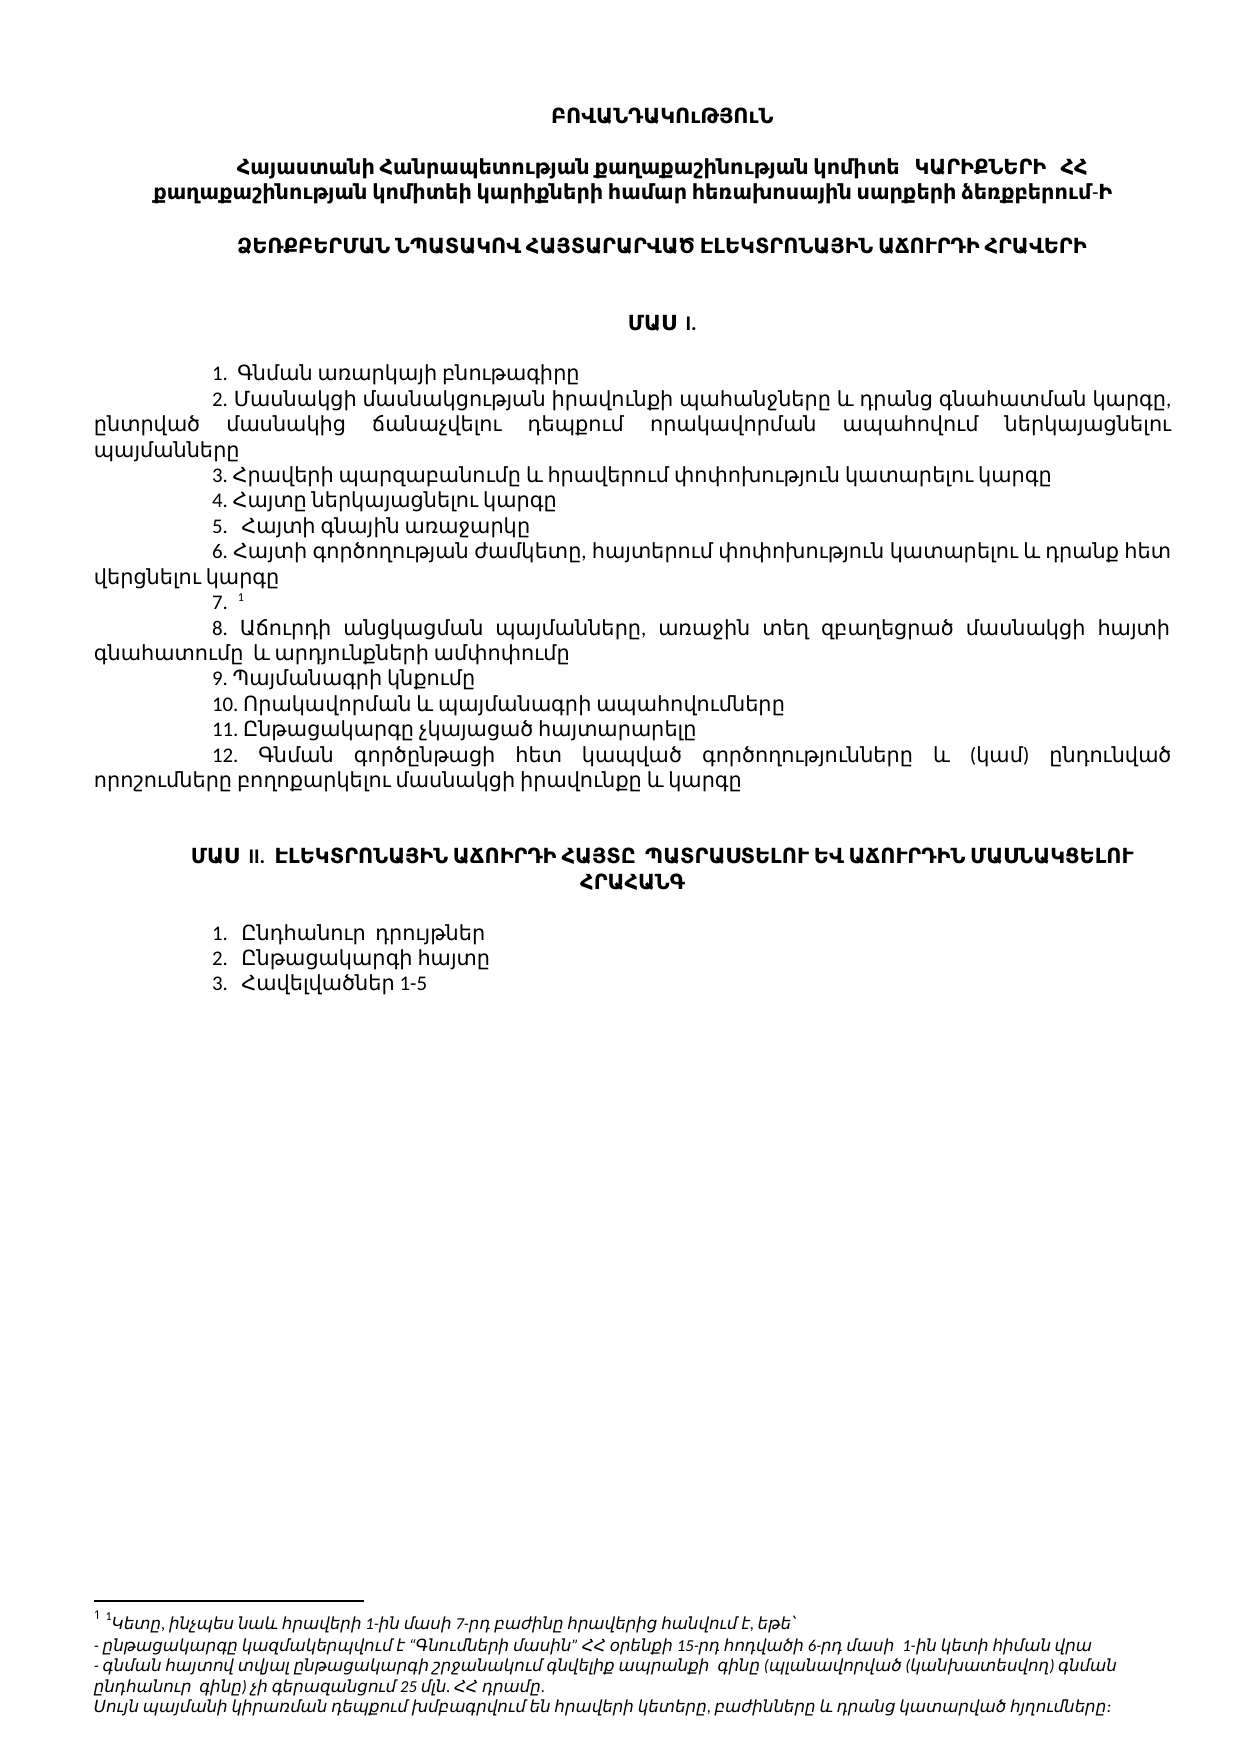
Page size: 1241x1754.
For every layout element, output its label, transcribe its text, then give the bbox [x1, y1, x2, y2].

text ԲՈՎԱՆԴԱԿՈւԹՅՈւՆ [94, 103, 1171, 128]
text 4. Հայտը ներկայացնելու կարգը [94, 488, 1171, 513]
text 12. Գնման գործընթացի հետ կապված գործողությունները և (կամ) ընդունված որոշումները բողոքարկելու մասնակցի իրավունքը և կարգը [94, 742, 1171, 793]
text 3. Հավելվածներ 1-5 [94, 971, 1171, 996]
text 6. Հայտի գործողության ժամկետը, հայտերում փոփոխություն կատարելու և դրանք հետ վերցնելու կարգը [94, 538, 1171, 589]
text Հայաստանի Հանրապետության քաղաքաշինության կոմիտե ԿԱՐԻՔՆԵՐԻ ՀՀ քաղաքաշինության կոմիտեի կարիքների համար հեռախոսային սարքերի ձեռքբերում-Ի [94, 154, 1171, 205]
text 8. Աճուրդի անցկացման պայմանները, առաջին տեղ զբաղեցրած մասնակցի հայտի գնահատումը և արդյունքների ամփոփումը [94, 615, 1171, 666]
text ՄԱՍ I. [94, 310, 1171, 335]
text ՄԱՍ II. ԷԼԵԿՏՐՈՆԱՅԻՆ ԱՃՈԻՐԴԻ ՀԱՅՏԸ ՊԱՏՐԱՍՏԵԼՈՒ ԵՎ ԱՃՈՒՐԴԻՆ ՄԱՍՆԱԿՑԵԼՈՒ ՀՐԱՀԱՆԳ [94, 843, 1171, 894]
text 1. Ընդհանուր դրույթներ [94, 920, 1171, 945]
text 2. Մասնակցի մասնակցության իրավունքի պահանջները և դրանց գնահատման կարգը, ընտրված մասնակից ճանաչվելու դեպքում որակավորման ապահովում ներկայացնելու պայմանները [94, 386, 1171, 462]
text 10. Որակավորման և պայմանագրի ապահովումները [94, 691, 1171, 716]
text 1. Գնման առարկայի բնութագիրը [94, 361, 1171, 386]
text 3. Հրավերի պարզաբանումը և հրավերում փոփոխություն կատարելու կարգը [94, 462, 1171, 488]
text 5. Հայտի գնային առաջարկը [94, 513, 1171, 538]
text ՁԵՌՔԲԵՐՄԱՆ ՆՊԱՏԱԿՈՎ ՀԱՅՏԱՐԱՐՎԱԾ ԷԼԵԿՏՐՈՆԱՅԻՆ ԱՃՈՒՐԴԻ ՀՐԱՎԵՐԻ [94, 233, 1171, 259]
text 7. 1 [94, 589, 1171, 615]
text 11. Ընթացակարգը չկայացած հայտարարելը [94, 716, 1171, 742]
text 2. Ընթացակարգի հայտը [94, 945, 1171, 971]
text 9. Պայմանագրի կնքումը [94, 666, 1171, 691]
